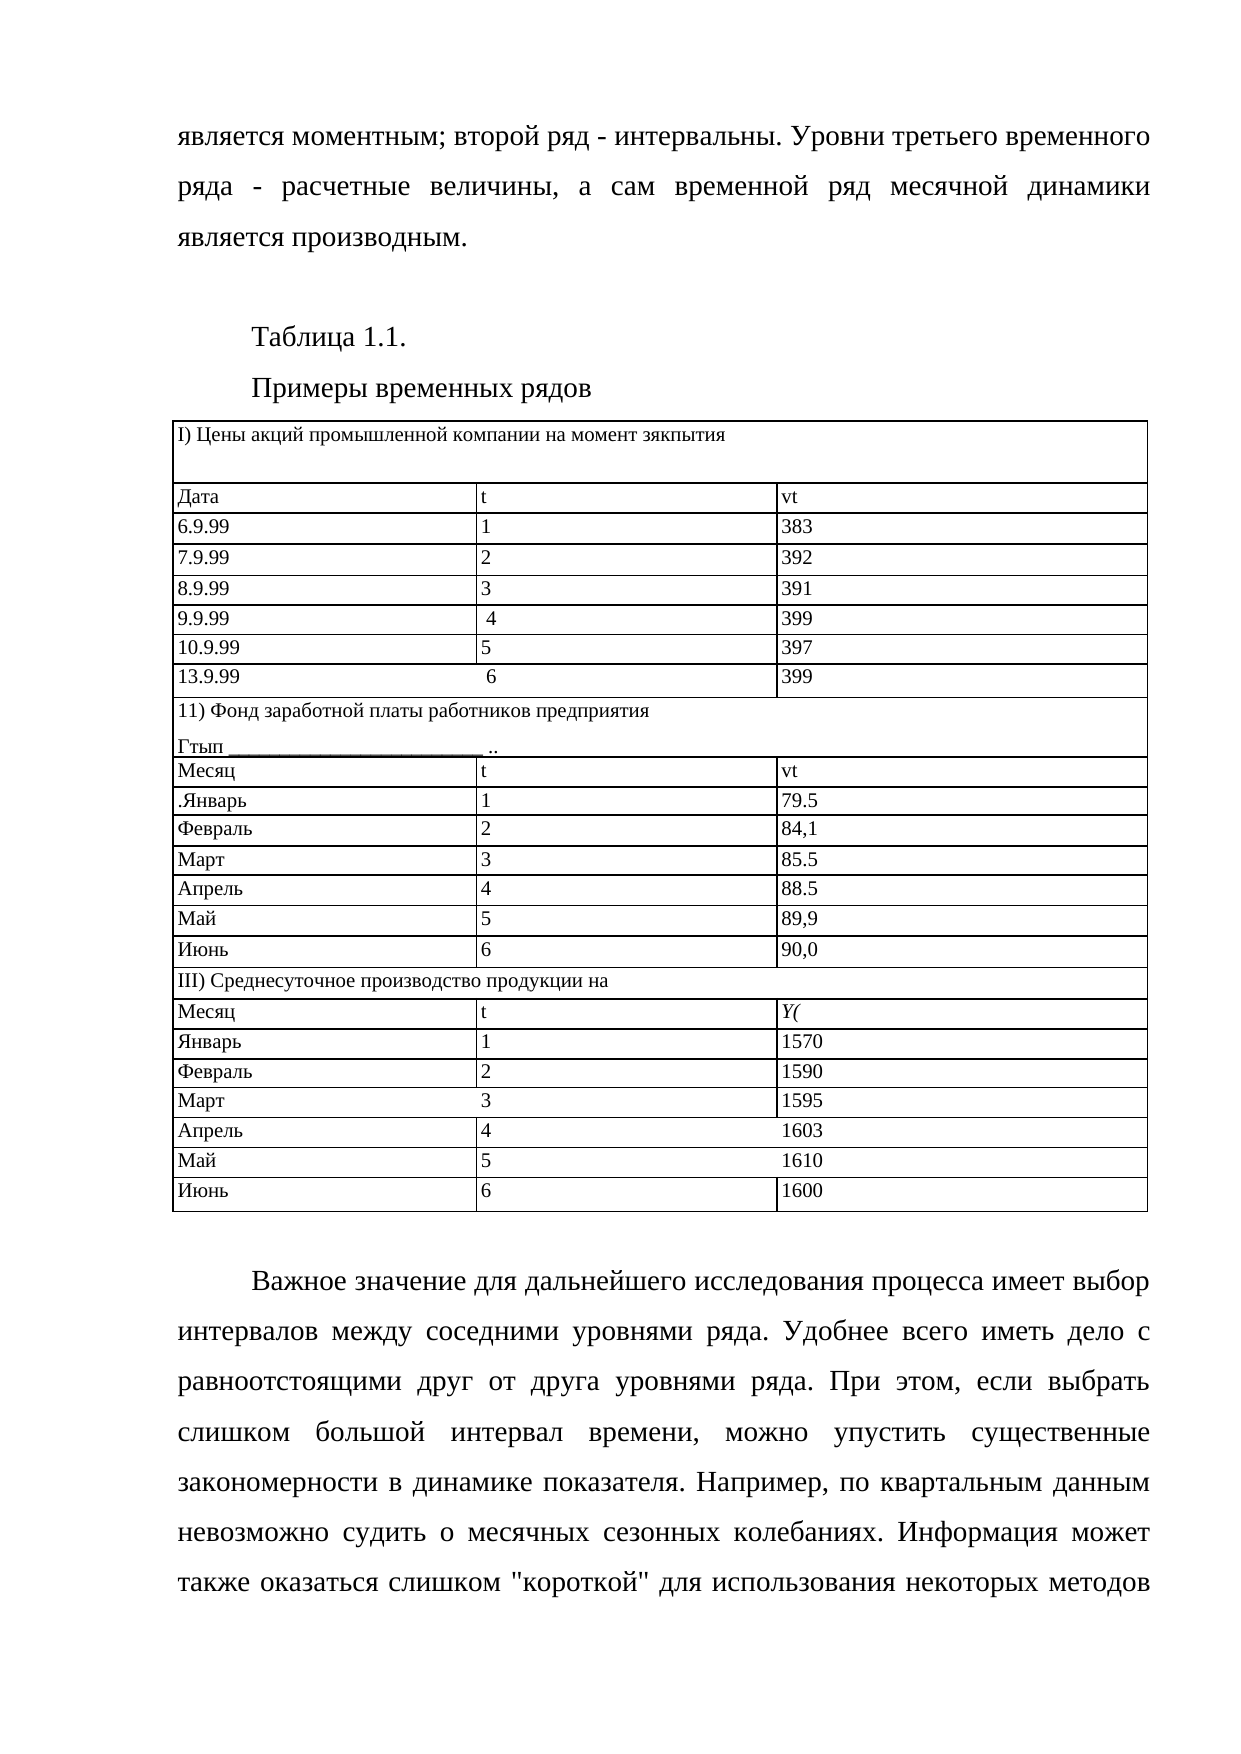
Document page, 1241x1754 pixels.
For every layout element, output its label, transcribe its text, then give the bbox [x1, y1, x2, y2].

table_cell 399 [778, 665, 1147, 696]
table_cell 90,0 [778, 937, 1147, 966]
table_cell Апрель [174, 876, 476, 904]
table_cell 1570 [778, 1030, 1147, 1058]
table_cell 4 [477, 606, 776, 633]
table_cell 3 [476, 1088, 776, 1117]
table_cell Май [174, 906, 476, 935]
table_cell 1610 [777, 1148, 1147, 1177]
table_cell t [477, 758, 776, 786]
table_cell Месяц [174, 1000, 476, 1028]
table_cell 5 [477, 1148, 777, 1177]
table_cell 85.5 [778, 847, 1147, 874]
table_cell 1590 [778, 1060, 1147, 1087]
table_cell 3 [477, 847, 776, 874]
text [177, 118, 1151, 252]
table_header I) Цены акций промышленной компании на момент зякпытия [174, 422, 1147, 482]
table_cell 2 [477, 816, 776, 845]
table_cell 5 [477, 635, 776, 663]
table_cell vt [778, 758, 1147, 786]
table_cell 79.5 [778, 788, 1147, 814]
table_cell Январь [174, 1030, 476, 1058]
table_cell Июнь [174, 1178, 476, 1211]
table_cell t [477, 484, 776, 512]
table_cell 88.5 [778, 876, 1147, 904]
table_cell Июнь [174, 937, 476, 966]
table_cell Месяц [174, 758, 476, 786]
table_cell vt [778, 484, 1147, 512]
table_cell 7.9.99 [174, 545, 476, 574]
table_cell 8.9.99 [174, 576, 476, 604]
table_cell 4 [477, 876, 776, 904]
table_cell 6 [477, 1178, 776, 1211]
table_cell Март [174, 847, 476, 874]
table_cell Дата [174, 484, 476, 512]
table_cell Февраль [174, 816, 476, 845]
table_cell 5 [477, 906, 776, 935]
table_cell III) Среднесуточное производство продукции на [174, 968, 1147, 998]
table_cell Апрель [174, 1118, 476, 1147]
table_cell .Январь [174, 788, 476, 814]
table_cell 1 [477, 514, 776, 543]
table_cell 6 [477, 937, 776, 966]
table_cell 397 [778, 635, 1147, 663]
table_cell 10.9.99 [174, 635, 476, 663]
table_cell 84,1 [778, 816, 1147, 845]
table_cell 1 [477, 788, 776, 814]
table_cell 2 [477, 1060, 776, 1087]
table_cell 13.9.99 [174, 665, 476, 696]
table_cell 1600 [778, 1178, 1147, 1211]
table_cell 399 [778, 606, 1147, 633]
table_cell 1595 [778, 1088, 1147, 1117]
table_cell 2 [477, 545, 776, 574]
table_cell 89,9 [778, 906, 1147, 935]
table_cell Февраль [174, 1060, 476, 1087]
table_cell 6.9.99 [174, 514, 476, 543]
table_cell 3 [477, 576, 776, 604]
table_cell 9.9.99 [174, 606, 476, 633]
table_cell 6 [476, 665, 776, 696]
table_cell 391 [778, 576, 1147, 604]
table_cell 11) Фонд заработной платы работников предприятия Гтып .. [174, 698, 1147, 756]
table_cell 1603 [777, 1118, 1147, 1147]
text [177, 1263, 1151, 1598]
table_cell Март [174, 1088, 476, 1117]
table_cell Y( [778, 1000, 1147, 1028]
table_cell 392 [778, 545, 1147, 574]
text Примеры временных рядов [177, 370, 1151, 403]
table_cell Май [174, 1148, 476, 1177]
table_cell t [477, 1000, 776, 1028]
table_cell 383 [778, 514, 1147, 543]
table_cell 1 [477, 1030, 776, 1058]
table_cell 4 [477, 1118, 777, 1147]
text Таблица 1.1. [177, 319, 1151, 353]
